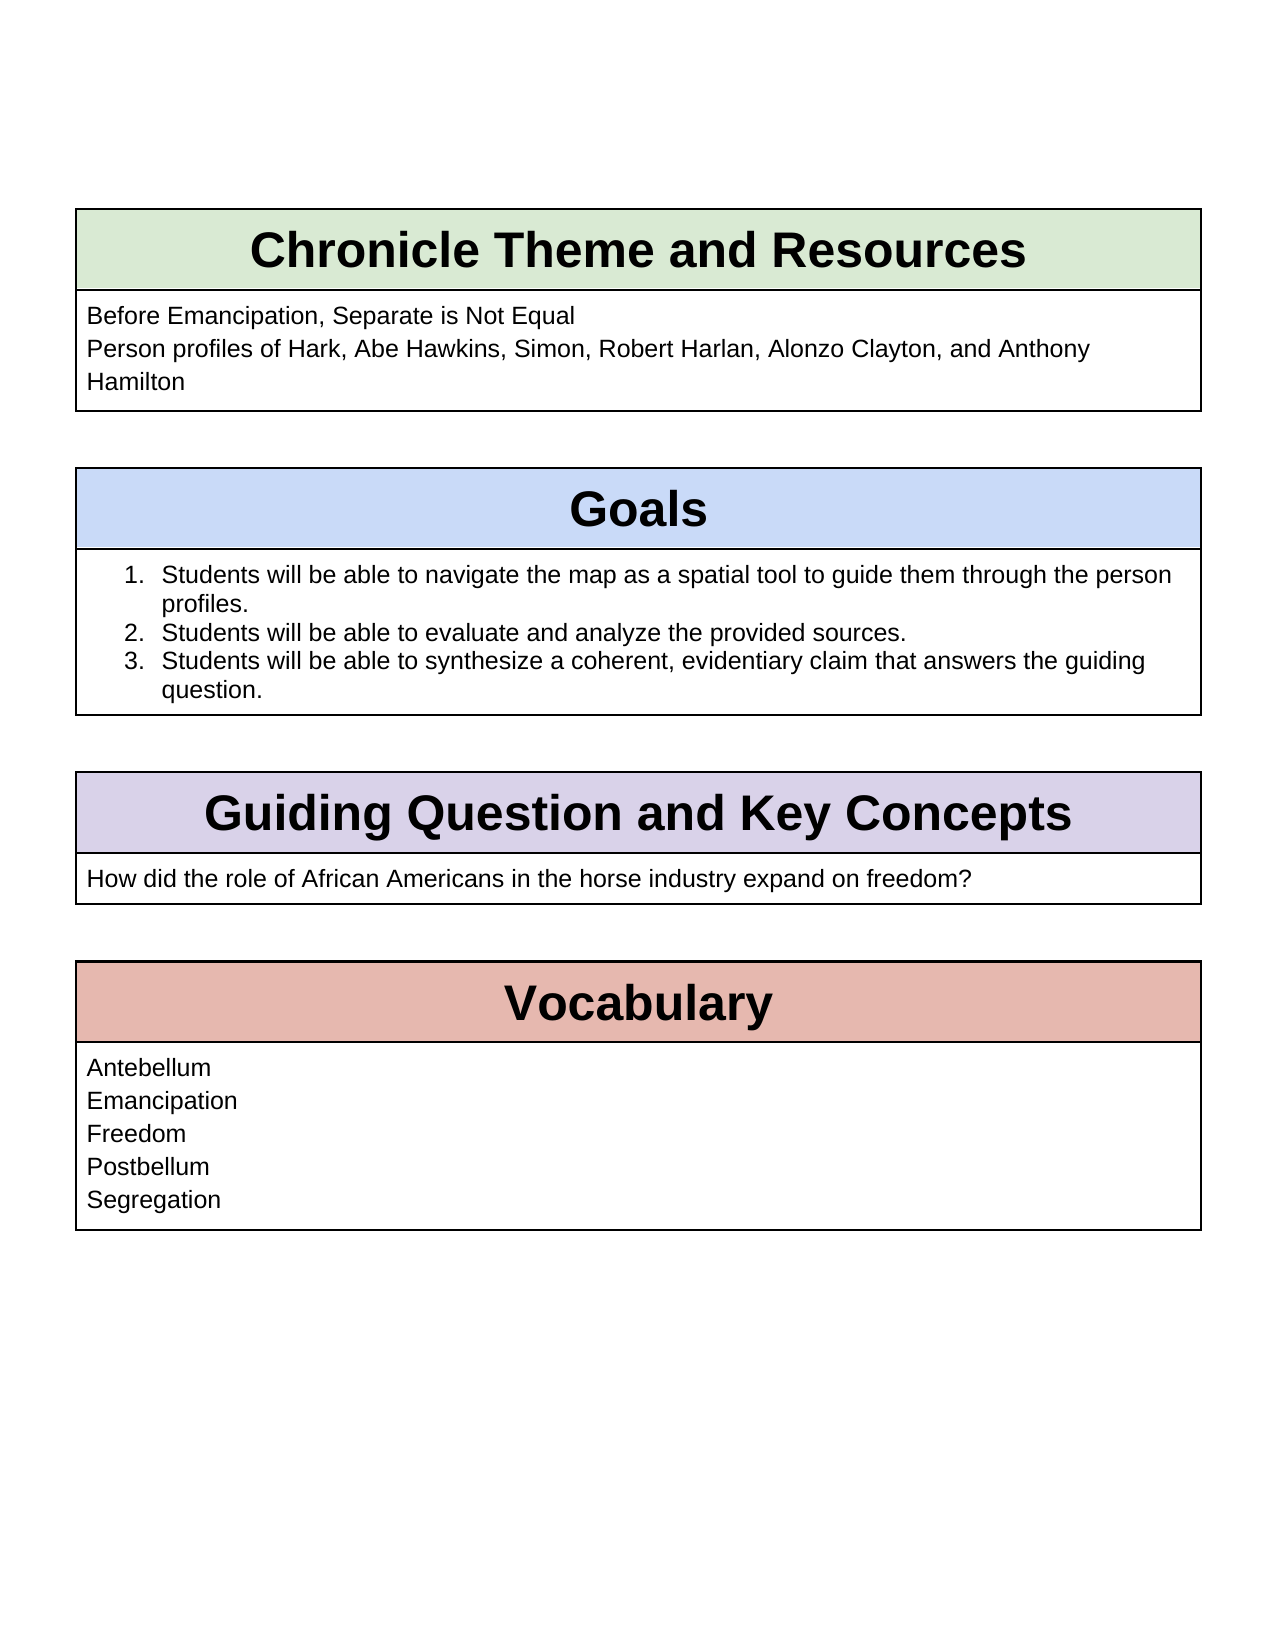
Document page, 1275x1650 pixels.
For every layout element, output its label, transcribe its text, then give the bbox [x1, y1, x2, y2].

table_cell How did the role of African Americans in the horse industry expand on freedom? [77, 854, 1200, 903]
table_cell Before Emancipation, Separate is Not Equal Person profiles of Hark, Abe Hawkins, Simon, Robert Harlan, Alonzo Clayton, and Anthony Hamilton [77, 291, 1200, 410]
table_header Vocabulary [77, 963, 1200, 1041]
table_header Goals [77, 469, 1200, 547]
table_cell Antebellum Emancipation Freedom Postbellum Segregation [77, 1043, 1200, 1228]
table_cell Students will be able to navigate the map as a spatial tool to guide them through the person profiles. Students will be able to evaluate and analyze the provided sources. Students will be able to synthesize a coherent, evidentiary claim that answers the guiding question. [77, 550, 1200, 714]
table_header Guiding Question and Key Concepts [77, 773, 1200, 852]
table_header Chronicle Theme and Resources [77, 210, 1200, 288]
